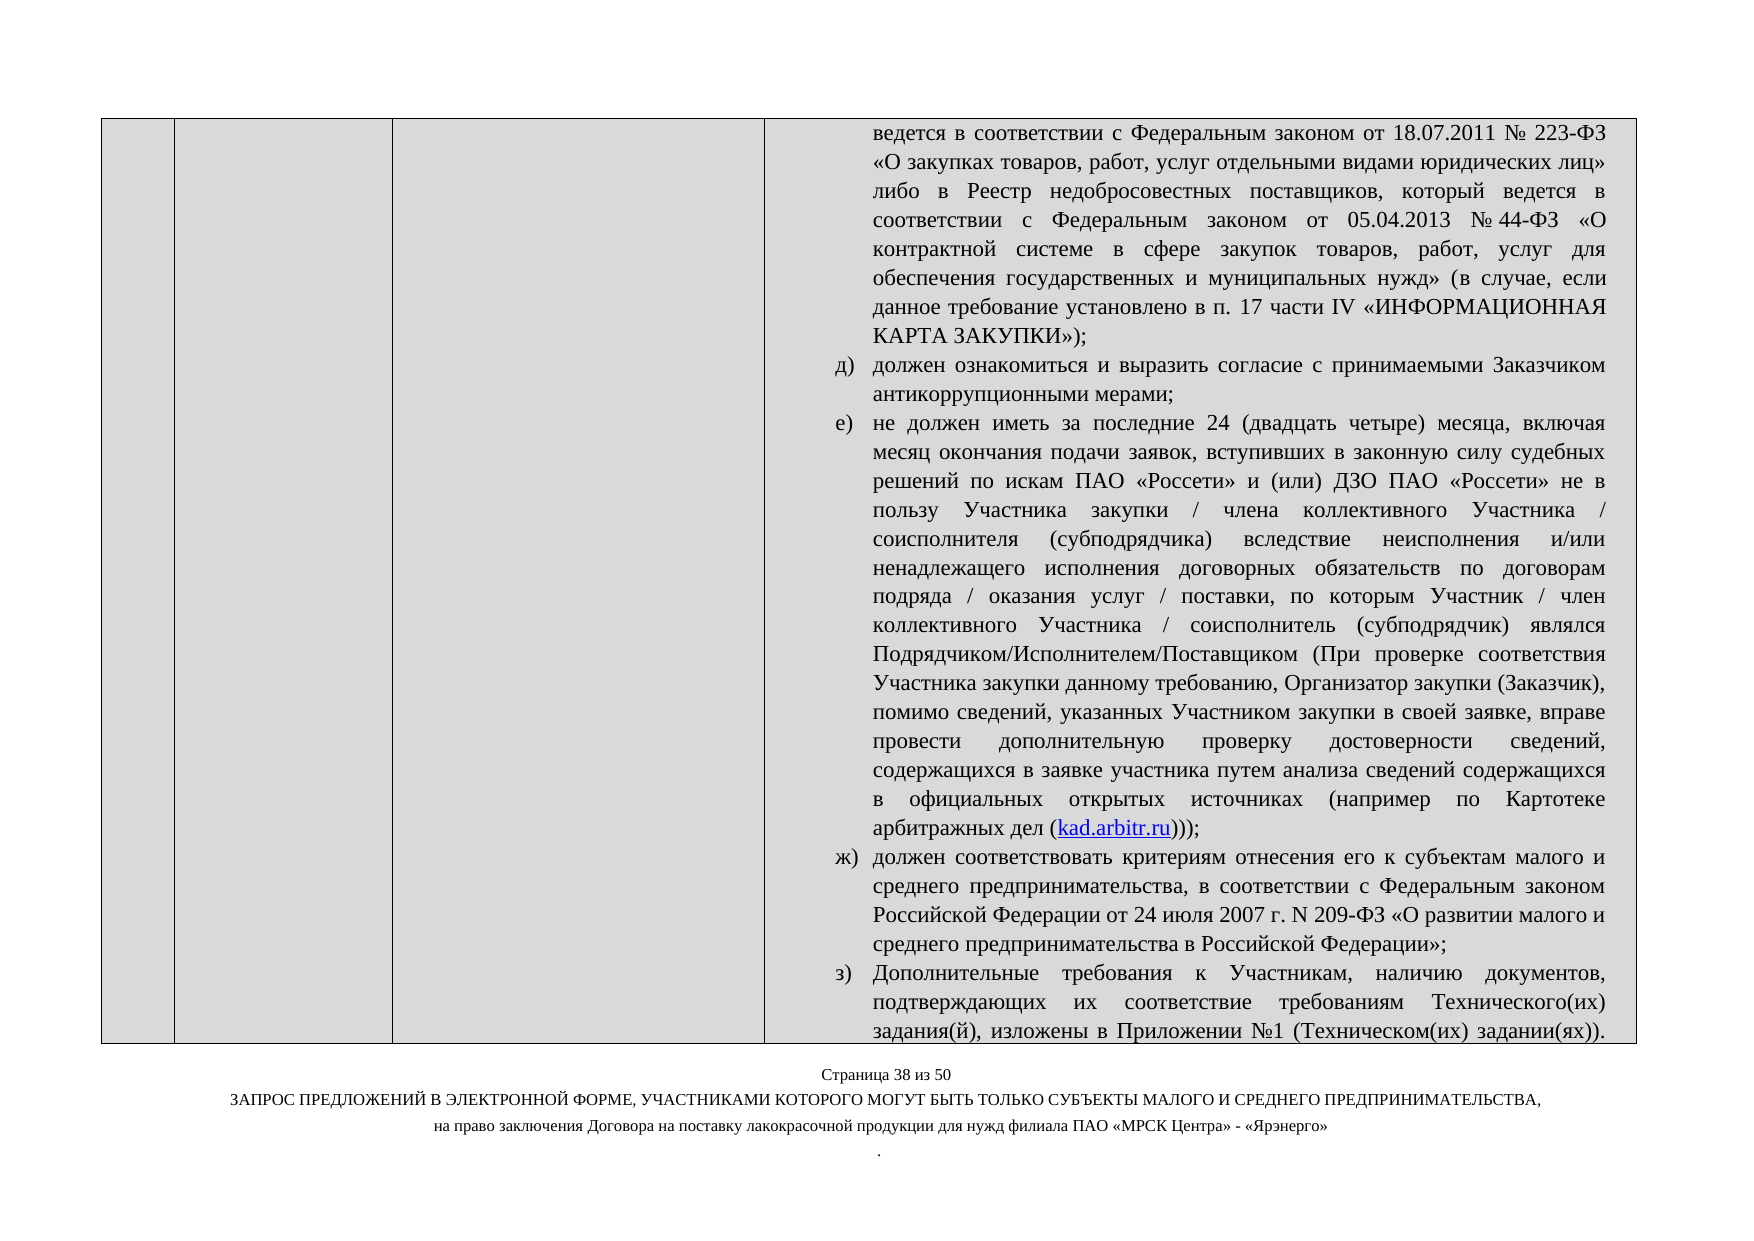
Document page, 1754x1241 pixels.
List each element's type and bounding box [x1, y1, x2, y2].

table_cell [765, 119, 1636, 1043]
table_cell [393, 119, 764, 1043]
table_cell [102, 119, 174, 1043]
table_cell [175, 119, 392, 1043]
